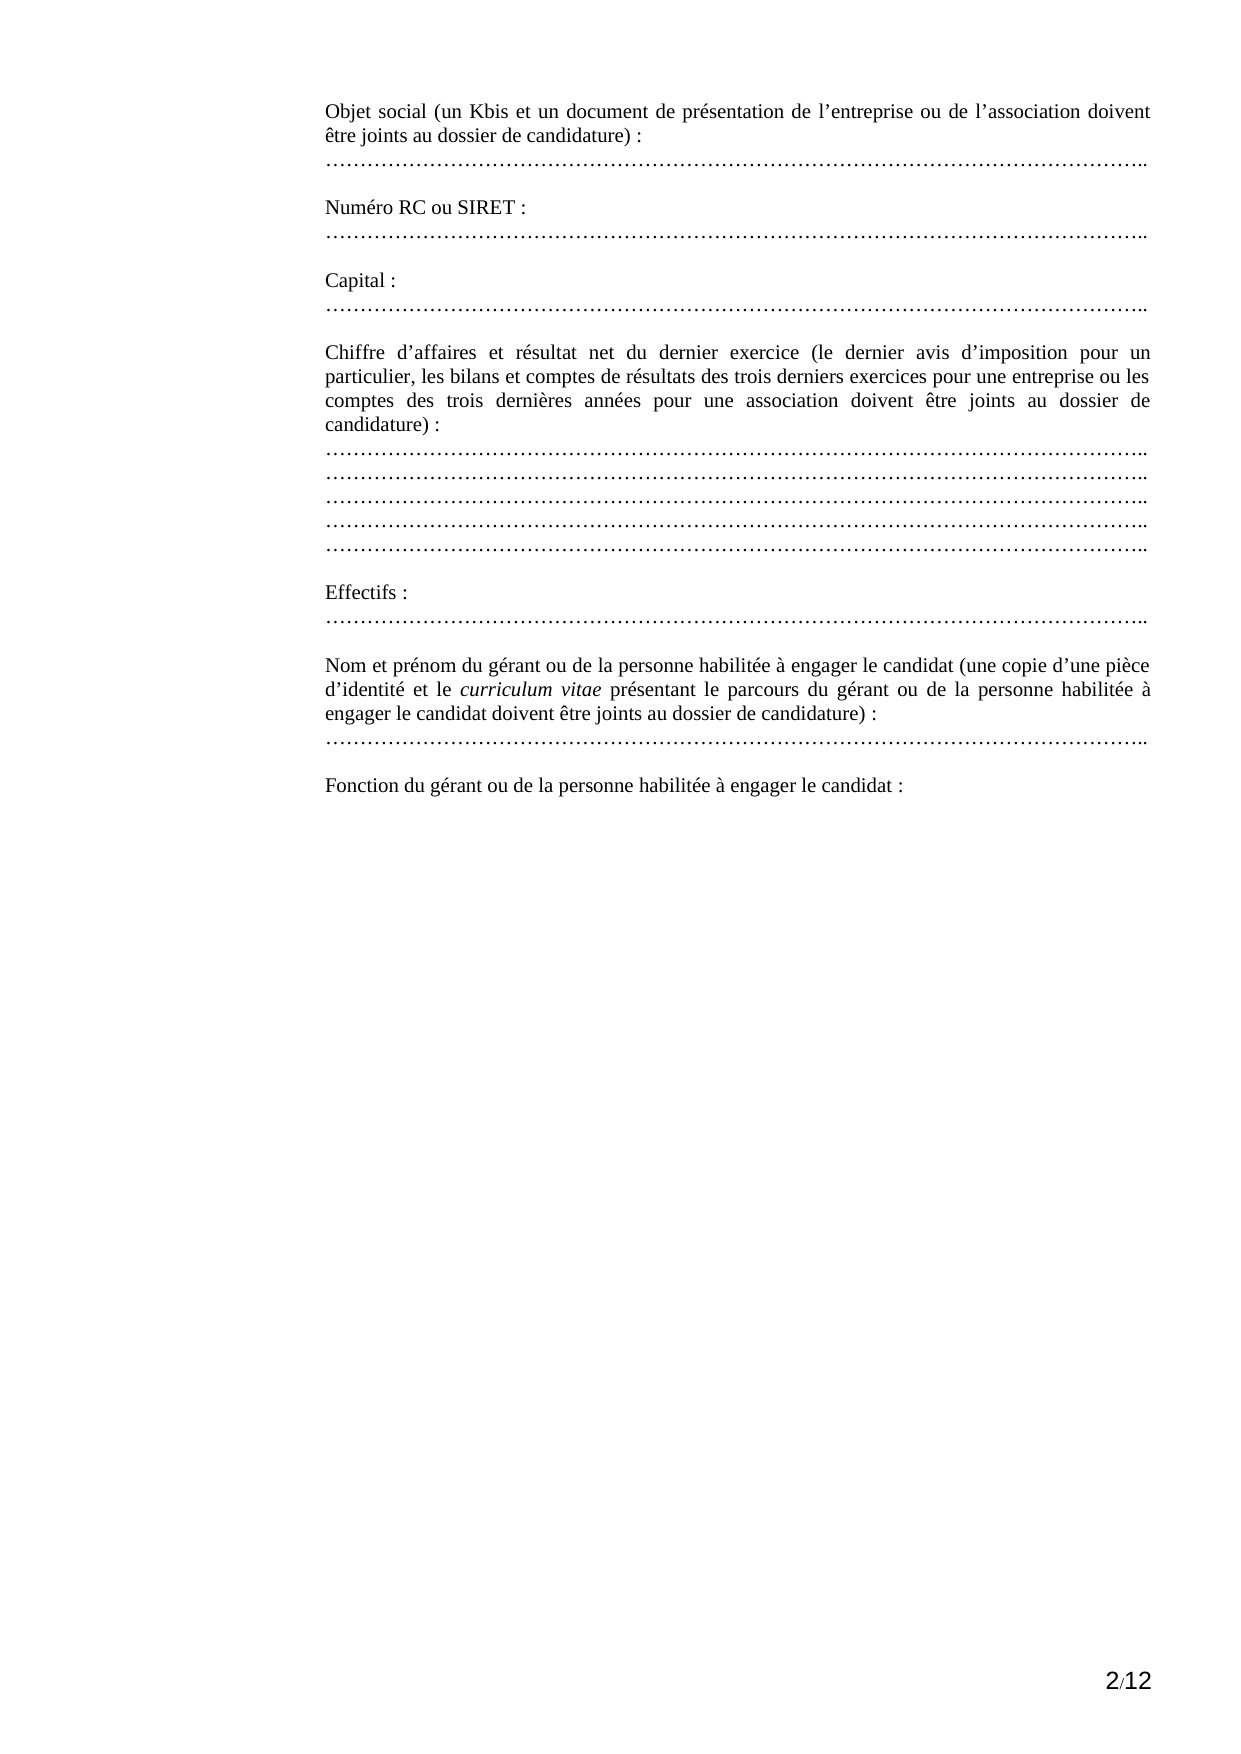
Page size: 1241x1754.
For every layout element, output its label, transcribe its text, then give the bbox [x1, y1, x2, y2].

text Fonction du gérant ou de la personne habilitée à engager le candidat : [325, 773, 1152, 797]
text Capital : [325, 267, 1152, 292]
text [325, 147, 1152, 171]
text Chiffre d’affaires et résultat net du dernier exercice (le dernier avis d’imposition pour un particulier, les bilans et comptes de résultats des trois derniers exercices pour une entreprise ou les comptes des trois dernières années pour une association doivent être joints au dossier de candidature) : [325, 340, 1152, 436]
text ……………………………………………………………………………………………………….. [325, 604, 1152, 628]
text ……………………………………………………………………………………………………….. [325, 725, 1152, 749]
text ……………………………………………………………………………………………………….. [325, 292, 1152, 316]
text Nom et prénom du gérant ou de la personne habilitée à engager le candidat (une copie d’une pièce d’identité et le curriculum vitae présentant le parcours du gérant ou de la personne habilitée à engager le candidat doivent être joints au dossier de candidature) : [325, 652, 1152, 725]
text Objet social (un Kbis et un document de présentation de l’entreprise ou de l’association doivent être joints au dossier de candidature) : [325, 99, 1152, 147]
text ……………………………………………………………………………………………………….. [325, 219, 1152, 243]
text Effectifs : [325, 580, 1152, 604]
text Numéro RC ou SIRET : [325, 195, 1152, 219]
text ………………………………………………………………………………………………………..………………………………………………………………………………………………………..………………………………………………………………………………………………………..……………………………………………………………………………………………………….. [325, 460, 1152, 556]
text ……………………………………………………………………………………………………….. [325, 436, 1152, 460]
